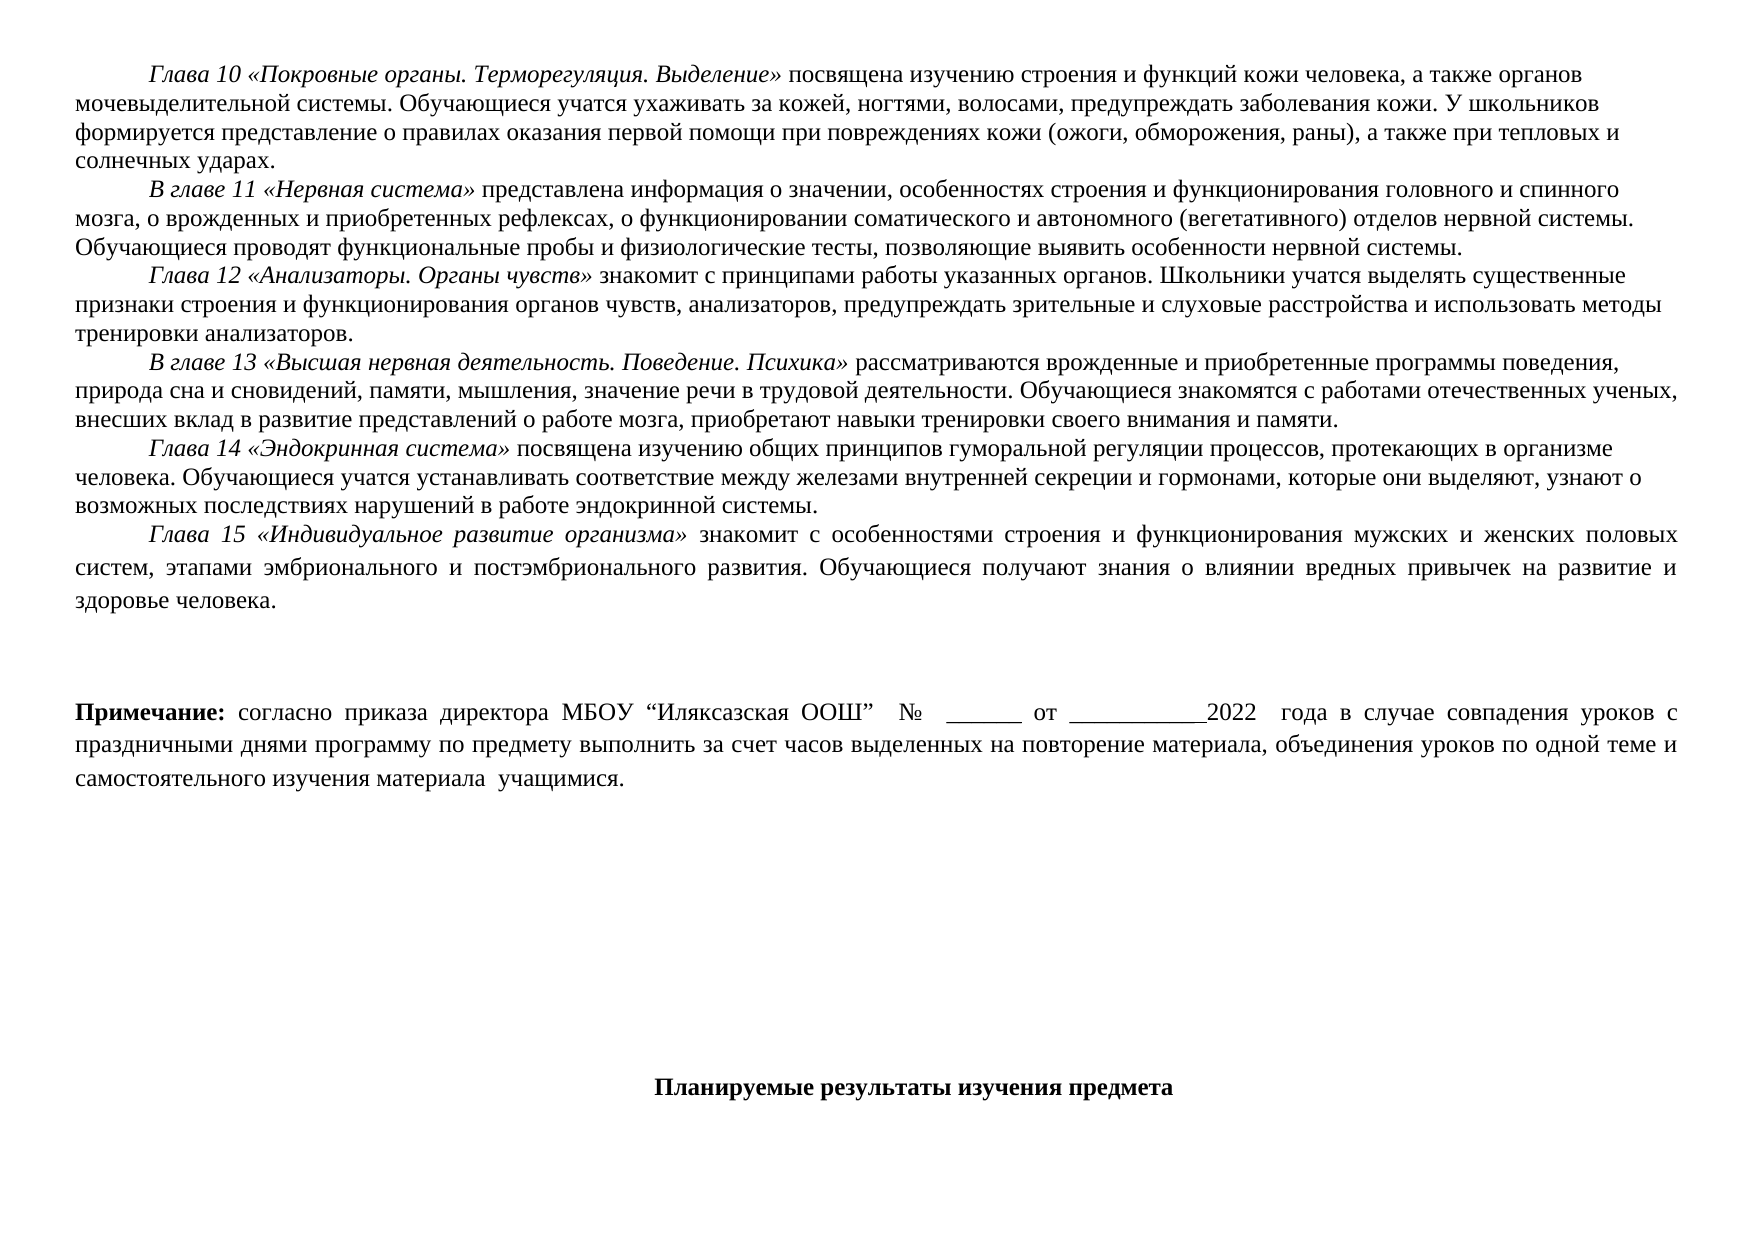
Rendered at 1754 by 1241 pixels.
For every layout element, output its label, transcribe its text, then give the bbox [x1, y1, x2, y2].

text В главе 11 «Нервная система» представлена информация о значении, особенностях строения и функционирования головного и спинного мозга, о врожденных и приобретенных рефлексах, о функционировании соматического и автономного (вегетативного) отделов нервной системы. Обучающиеся проводят функциональные пробы и физиологические тесты, позволяющие выявить особенности нервной системы. [75, 174, 1679, 260]
text Глава 12 «Анализаторы. Органы чувств» знакомит с принципами работы указанных органов. Школьники учатся выделять существенные признаки строения и функционирования органов чувств, анализаторов, предупреждать зрительные и слуховые расстройства и использовать методы тренировки анализаторов. [75, 260, 1679, 347]
text Примечание: согласно приказа директора МБОУ “Иляксазская ООШ” № ______ от __________ 2022 года в случае совпадения уроков с праздничными днями программу по предмету выполнить за счет часов выделенных на повторение материала, объединения уроков по одной теме и самостоятельного изучения материала учащимися. [75, 697, 1679, 791]
text Глава 10 «Покровные органы. Терморегуляция. Выделение» посвящена изучению строения и функций кожи человека, а также органов мочевыделительной системы. Обучающиеся учатся ухаживать за кожей, ногтями, волосами, предупреждать заболевания кожи. У школьников формируется представление о правилах оказания первой помощи при повреждениях кожи (ожоги, обморожения, раны), а также при тепловых и солнечных ударах. [75, 59, 1679, 174]
text В главе 13 «Высшая нервная деятельность. Поведение. Психика» рассматриваются врожденные и приобретенные программы поведения, природа сна и сновидений, памяти, мышления, значение речи в трудовой деятельности. Обучающиеся знакомятся с работами отечественных ученых, внесших вклад в развитие представлений о работе мозга, приобретают навыки тренировки своего внимания и памяти. [75, 347, 1679, 433]
text Глава 15 «Индивидуальное развитие организма» знакомит с особенностями строения и функционирования мужских и женских половых систем, этапами эмбрионального и постэмбрионального развития. Обучающиеся получают знания о влиянии вредных привычек на развитие и здоровье человека. [75, 519, 1679, 614]
text Планируемые результаты изучения предмета [75, 1072, 1679, 1100]
text Глава 14 «Эндокринная система» посвящена изучению общих принципов гуморальной регуляции процессов, протекающих в организме человека. Обучающиеся учатся устанавливать соответствие между железами внутренней секреции и гормонами, которые они выделяют, узнают о возможных последствиях нарушений в работе эндокринной системы. [75, 433, 1679, 519]
